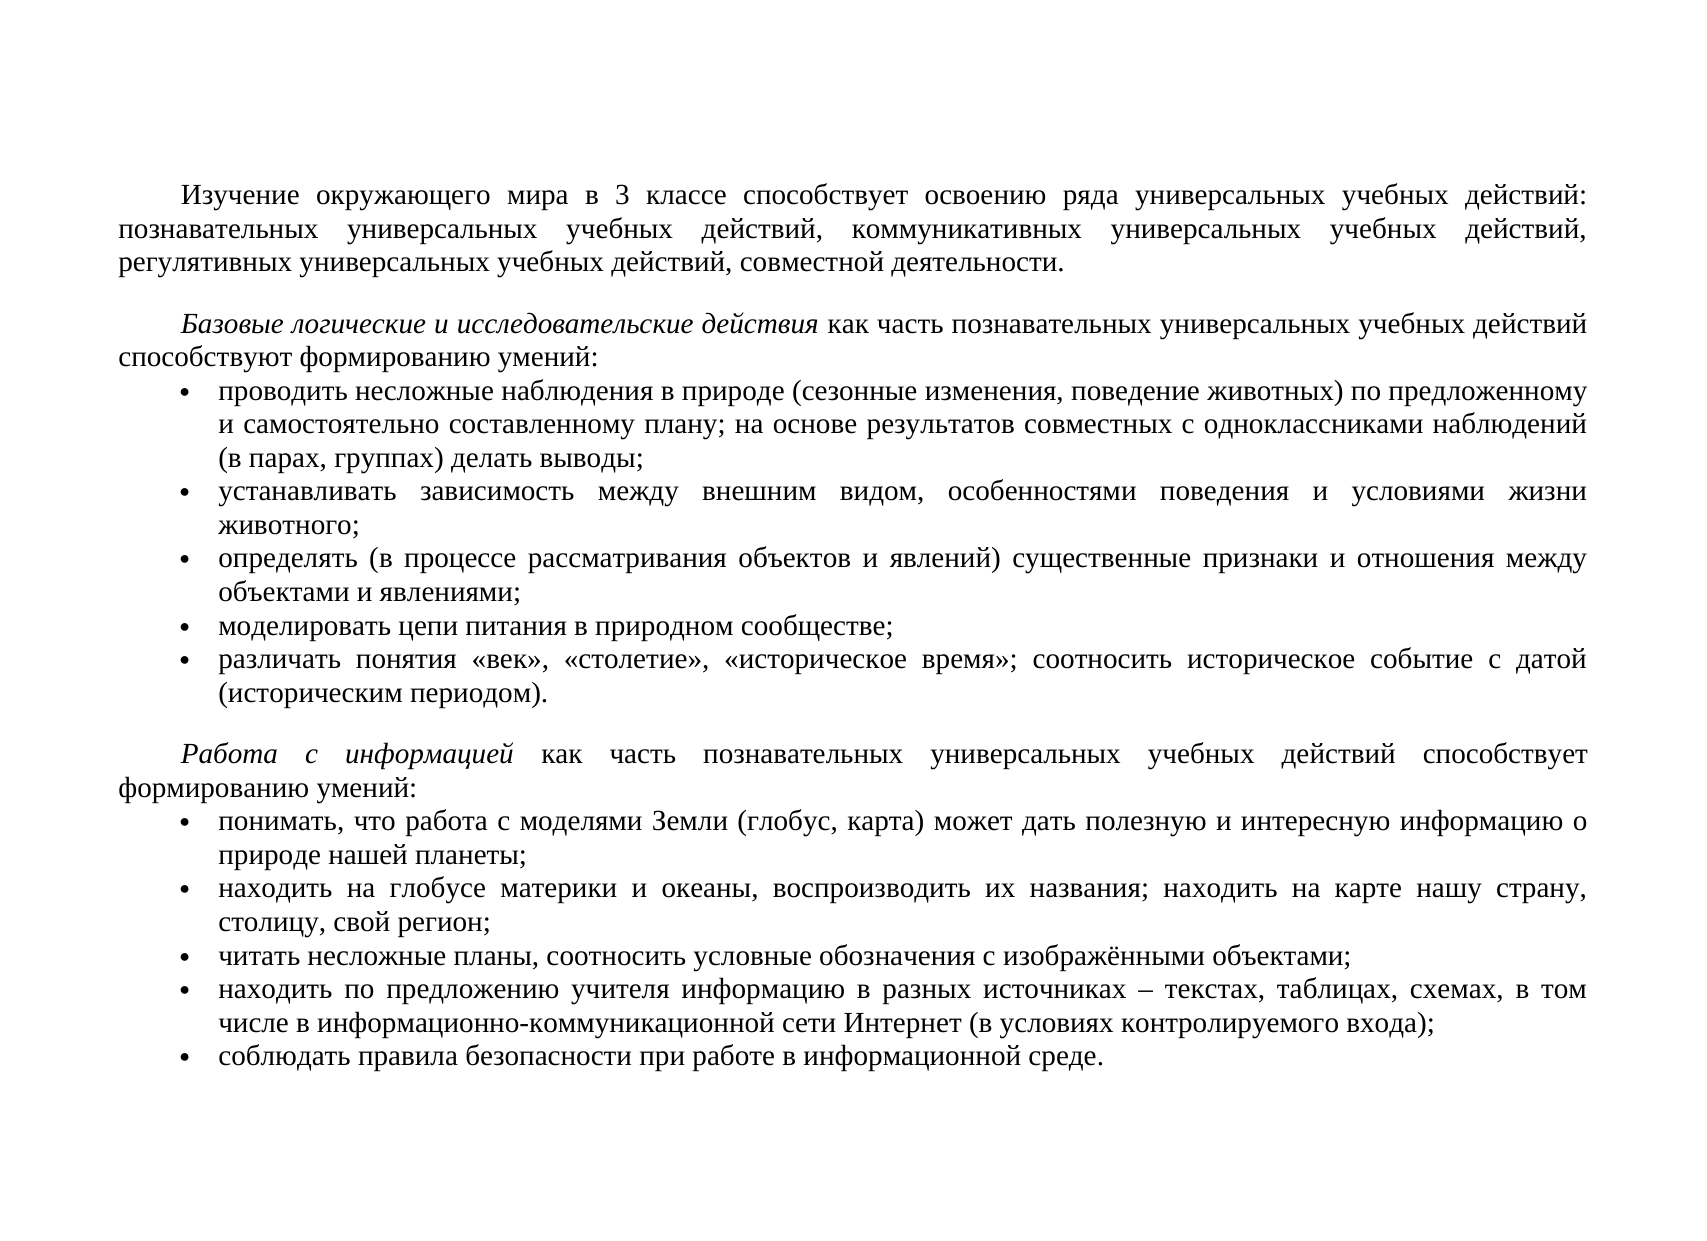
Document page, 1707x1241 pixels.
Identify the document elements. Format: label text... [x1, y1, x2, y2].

list устанавливать зависимость между внешним видом, особенностями поведения и условиями жизни животного; [181, 473, 1588, 541]
list находить по предложению учителя информацию в разных источниках – текстах, таблицах, схемах, в том числе в информационно-коммуникационной сети Интернет (в условиях контролируемого входа); [181, 971, 1588, 1038]
list читать несложные планы, соотносить условные обозначения с изображёнными объектами; [181, 938, 1588, 971]
list различать понятия «век», «столетие», «историческое время»; соотносить историческое событие с датой (историческим периодом). [181, 641, 1588, 708]
list находить на глобусе материки и океаны, воспроизводить их названия; находить на карте нашу страну, столицу, свой регион; [181, 871, 1588, 938]
list определять (в процессе рассматривания объектов и явлений) существенные признаки и отношения между объектами и явлениями; [181, 541, 1588, 608]
list понимать, что работа с моделями Земли (глобус, карта) может дать полезную и интересную информацию о природе нашей планеты; [181, 803, 1588, 871]
list моделировать цепи питания в природном сообществе; [181, 608, 1588, 641]
list проводить несложные наблюдения в природе (сезонные изменения, поведение животных) по предложенному и самостоятельно составленному плану; на основе результатов совместных с одноклассниками наблюдений (в парах, группах) делать выводы; [181, 373, 1588, 473]
list соблюдать правила безопасности при работе в информационной среде. [181, 1038, 1588, 1072]
text Изучение окружающего мира в 3 классе способствует освоению ряда универсальных учебных действий: познавательных универсальных учебных действий, коммуникативных универсальных учебных действий, регулятивных универсальных учебных действий, совместной деятельности. [118, 177, 1588, 278]
text Работа с информацией как часть познавательных универсальных учебных действий способствует формированию умений: [118, 736, 1588, 803]
text Базовые логические и исследовательские действия как часть познавательных универсальных учебных действий способствуют формированию умений: [118, 306, 1588, 373]
